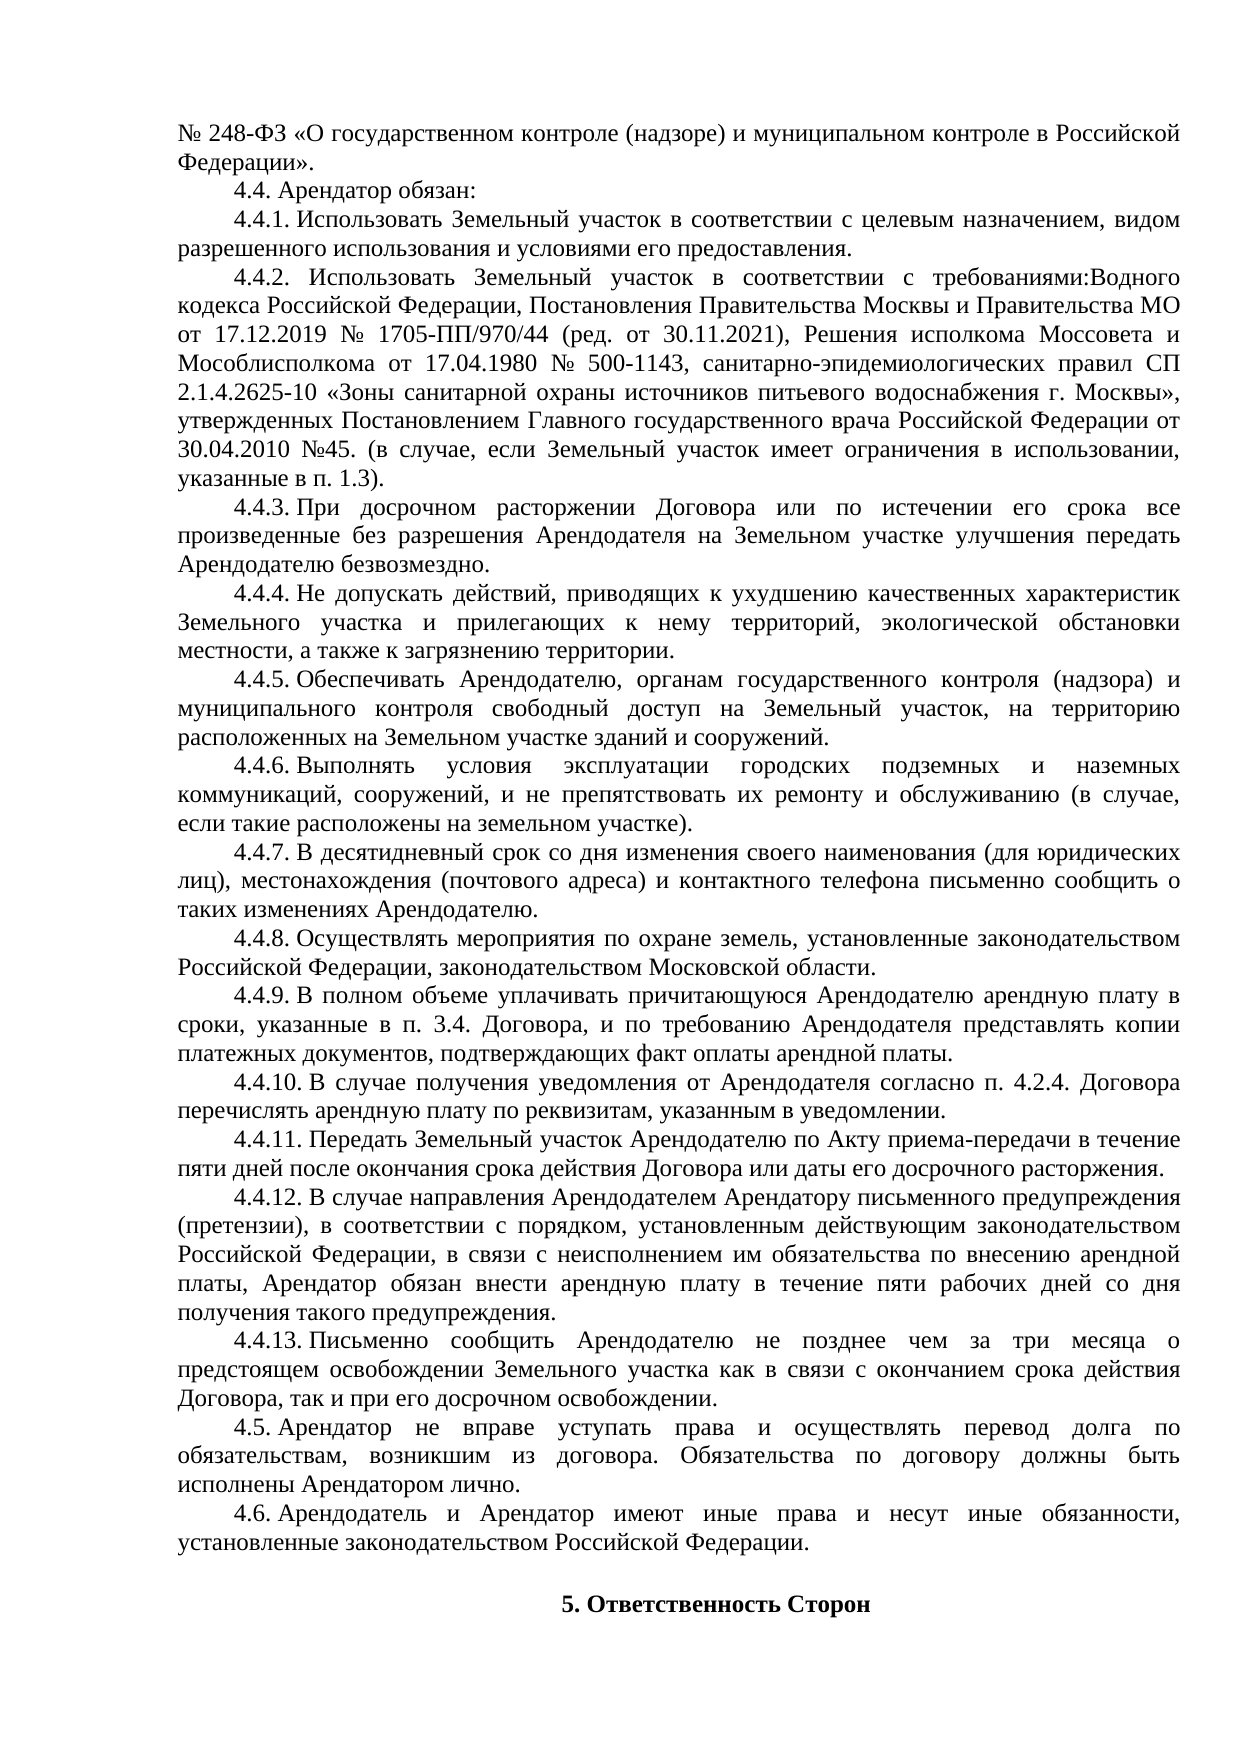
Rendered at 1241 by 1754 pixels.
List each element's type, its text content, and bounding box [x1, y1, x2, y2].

text 4.4.3. При досрочном расторжении Договора или по истечении его срока все произведенные без разрешения Арендодателя на Земельном участке улучшения передать Арендодателю безвозмездно. [177, 492, 1181, 578]
text 4.4. Арендатор обязан: [177, 176, 1181, 204]
text 4.4.7. В десятидневный срок со дня изменения своего наименования (для юридических лиц), местонахождения (почтового адреса) и контактного телефона письменно сообщить о таких изменениях Арендодателю. [177, 837, 1181, 923]
text 4.4.2. Использовать Земельный участок в соответствии с требованиями:Водного кодекса Российской Федерации, Постановления Правительства Москвы и Правительства МО от 17.12.2019 № 1705-ПП/970/44 (ред. от 30.11.2021), Решения исполкома Моссовета и Мособлисполкома от 17.04.1980 № 500-1143, санитарно-эпидемиологических правил СП 2.1.4.2625-10 «Зоны санитарной охраны источников питьевого водоснабжения г. Москвы», утвержденных Постановлением Главного государственного врача Российской Федерации от 30.04.2010 №45. (в случае, если Земельный участок имеет ограничения в использовании, указанные в п. 1.3). [177, 262, 1181, 492]
text 4.4.10. В случае получения уведомления от Арендодателя согласно п. 4.2.4. Договора перечислять арендную плату по реквизитам, указанным в уведомлении. [177, 1067, 1181, 1124]
text 4.6. Арендодатель и Арендатор имеют иные права и несут иные обязанности, установленные законодательством Российской Федерации. [177, 1498, 1181, 1556]
text 4.4.13. Письменно сообщить Арендодателю не позднее чем за три месяца о предстоящем освобождении Земельного участка как в связи с окончанием срока действия Договора, так и при его досрочном освобождении. [177, 1326, 1181, 1412]
text 4.4.12. В случае направления Арендодателем Арендатору письменного предупреждения (претензии), в соответствии с порядком, установленным действующим законодательством Российской Федерации, в связи с неисполнением им обязательства по внесению арендной платы, Арендатор обязан внести арендную плату в течение пяти рабочих дней со дня получения такого предупреждения. [177, 1182, 1181, 1326]
text 4.5. Арендатор не вправе уступать права и осуществлять перевод долга по обязательствам, возникшим из договора. Обязательства по договору должны быть исполнены Арендатором лично. [177, 1412, 1181, 1498]
text 4.4.5. Обеспечивать Арендодателю, органам государственного контроля (надзора) и муниципального контроля свободный доступ на Земельный участок, на территорию расположенных на Земельном участке зданий и сооружений. [177, 664, 1181, 751]
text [177, 118, 1181, 176]
text 4.4.8. Осуществлять мероприятия по охране земель, установленные законодательством Российской Федерации, законодательством Московской области. [177, 923, 1181, 981]
text 4.4.4. Не допускать действий, приводящих к ухудшению качественных характеристик Земельного участка и прилегающих к нему территорий, экологической обстановки местности, а также к загрязнению территории. [177, 578, 1181, 664]
text 4.4.11. Передать Земельный участок Арендодателю по Акту приема-передачи в течение пяти дней после окончания срока действия Договора или даты его досрочного расторжения. [177, 1124, 1181, 1182]
text 4.4.6. Выполнять условия эксплуатации городских подземных и наземных коммуникаций, сооружений, и не препятствовать их ремонту и обслуживанию (в случае, если такие расположены на земельном участке). [177, 751, 1181, 837]
text 5. Ответственность Сторон [177, 1589, 1181, 1617]
text 4.4.9. В полном объеме уплачивать причитающуюся Арендодателю арендную плату в сроки, указанные в п. 3.4. Договора, и по требованию Арендодателя представлять копии платежных документов, подтверждающих факт оплаты арендной платы. [177, 981, 1181, 1067]
text 4.4.1. Использовать Земельный участок в соответствии с целевым назначением, видом разрешенного использования и условиями его предоставления. [177, 204, 1181, 262]
